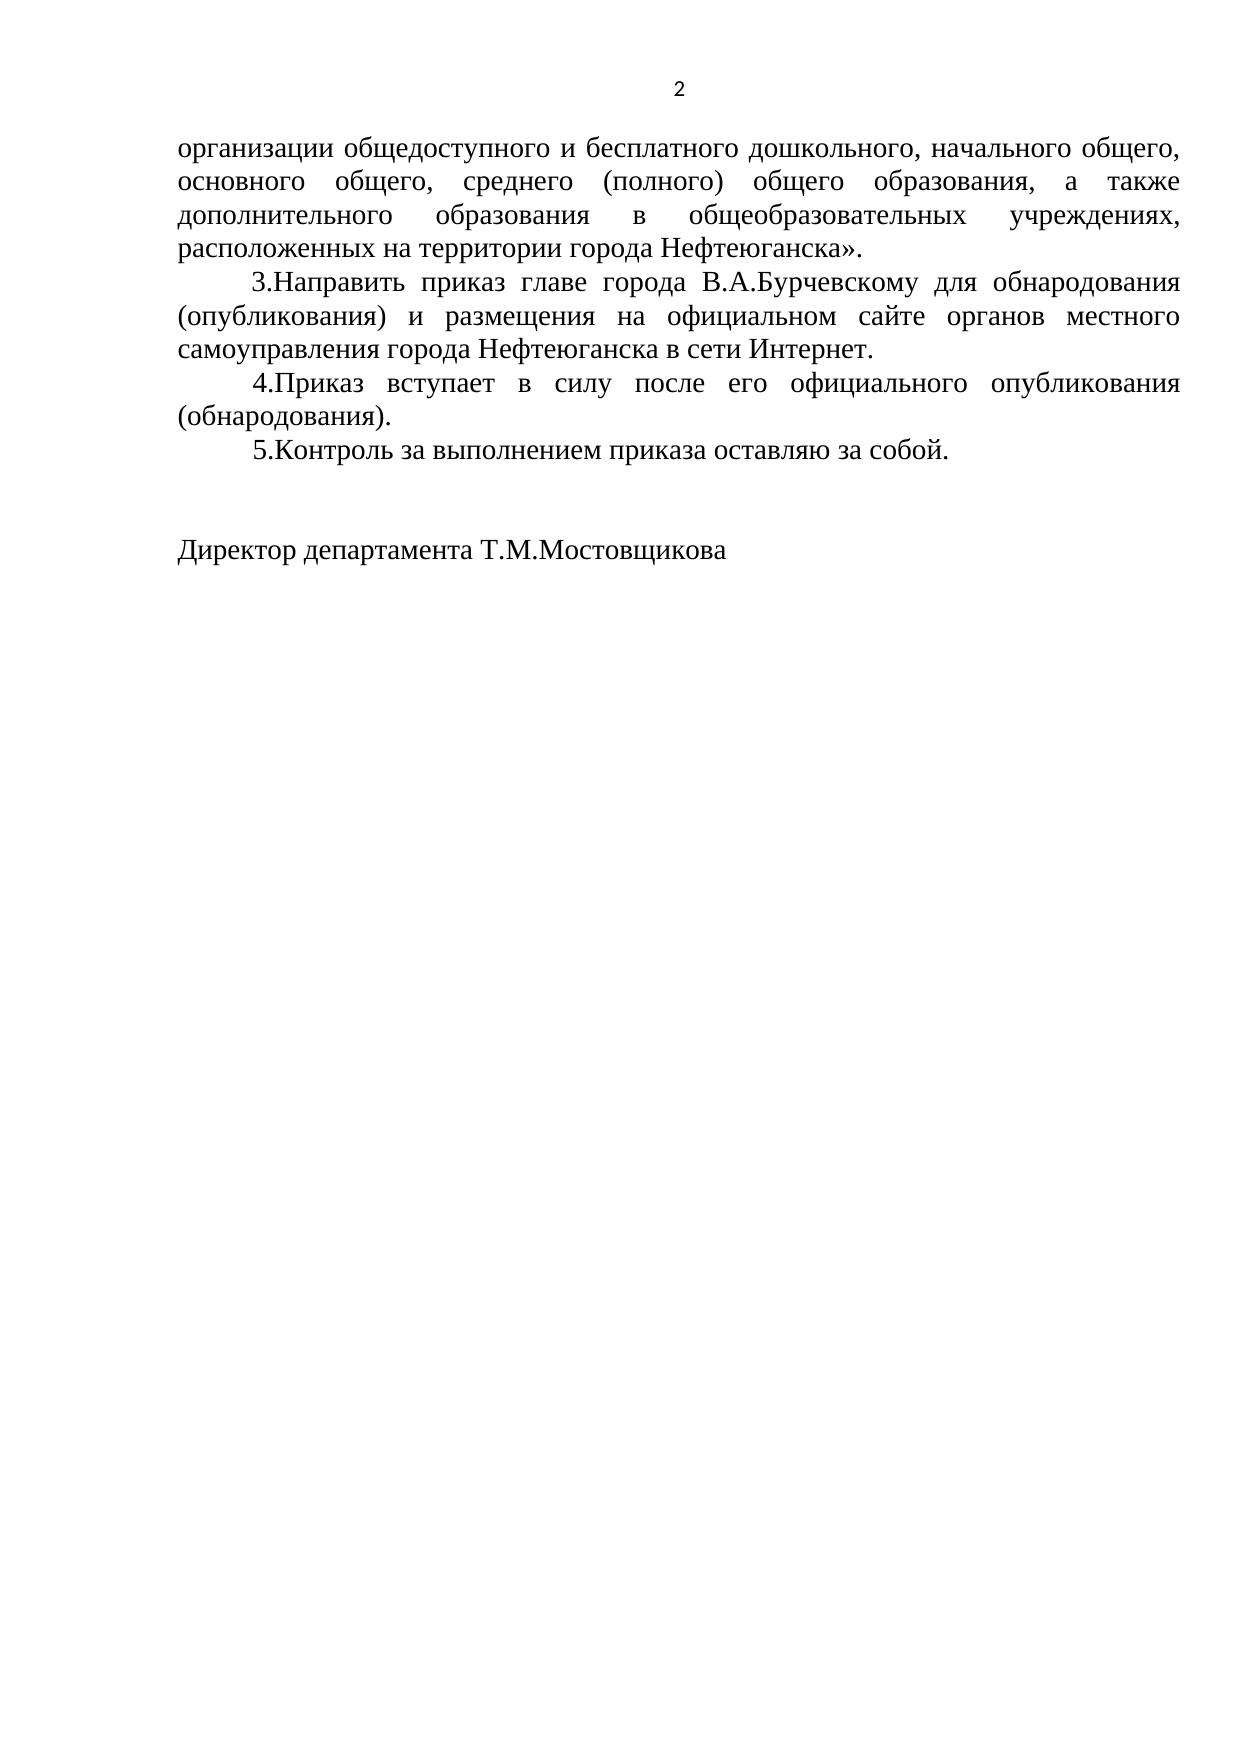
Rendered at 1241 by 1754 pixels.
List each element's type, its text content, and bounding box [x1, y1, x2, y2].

text 4.Приказ вступает в силу после его официального опубликования (обнародования). [177, 365, 1181, 432]
text 3.Направить приказ главе города В.А.Бурчевскому для обнародования (опубликования) и размещения на официальном сайте органов местного самоуправления города Нефтеюганска в сети Интернет. [177, 264, 1181, 365]
text 5.Контроль за выполнением приказа оставляю за собой. [177, 432, 1181, 465]
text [177, 130, 1181, 264]
text Директор департамента Т.М.Мостовщикова [177, 532, 1181, 566]
